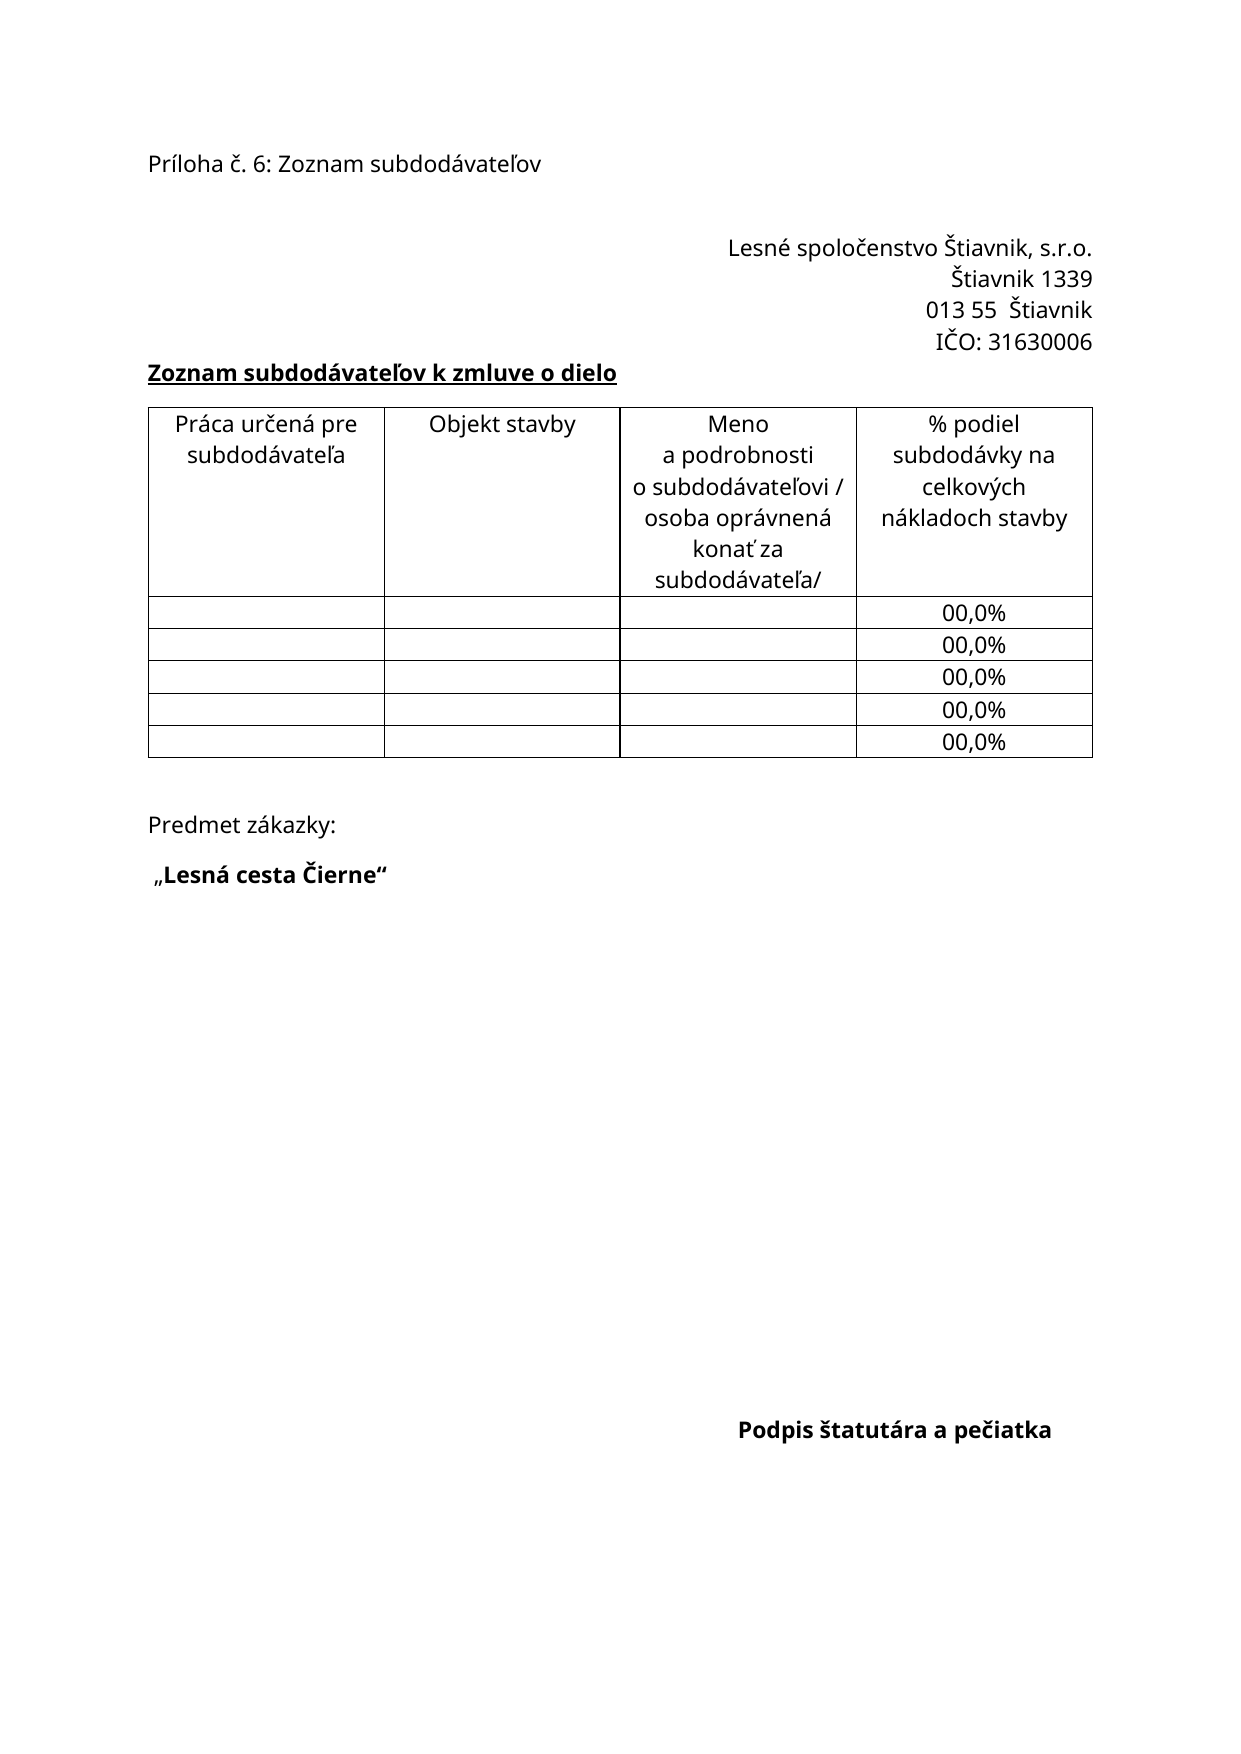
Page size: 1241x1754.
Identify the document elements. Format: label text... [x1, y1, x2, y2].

table_cell [385, 661, 619, 693]
table_cell [149, 694, 384, 725]
table_cell [621, 726, 856, 757]
text 013 55 Štiavnik [148, 294, 1093, 326]
table_cell [385, 726, 619, 757]
table_cell [385, 629, 619, 660]
text Predmet zákazky: [148, 809, 1093, 840]
table_cell [149, 629, 384, 660]
table_header % podiel subdodávky na celkových nákladoch stavby [857, 408, 1092, 596]
table_cell 00,0% [857, 629, 1092, 660]
table_cell [149, 661, 384, 693]
text Podpis štatutára a pečiatka [148, 1414, 1093, 1445]
table_cell [385, 694, 619, 725]
text Štiavnik 1339 [148, 263, 1093, 294]
table_cell [149, 726, 384, 757]
table_cell [149, 597, 384, 628]
table_cell [621, 597, 856, 628]
text Príloha č. 6: Zoznam subdodávateľov [148, 148, 1093, 179]
table_cell [621, 694, 856, 725]
table_cell [621, 629, 856, 660]
text „Lesná cesta Čierne“ [148, 859, 1093, 890]
table_cell [385, 597, 619, 628]
table_cell [621, 661, 856, 693]
table_header Práca určená pre subdodávateľa [149, 408, 384, 596]
text IČO: 31630006 [148, 326, 1093, 357]
table_cell 00,0% [857, 661, 1092, 693]
table_header Meno a podrobnosti o subdodávateľovi / osoba oprávnená konať za subdodávateľa/ [621, 408, 856, 596]
table_header Objekt stavby [385, 408, 619, 596]
table_cell 00,0% [857, 726, 1092, 757]
table_cell 00,0% [857, 694, 1092, 725]
table_cell 00,0% [857, 597, 1092, 628]
text Zoznam subdodávateľov k zmluve o dielo [148, 357, 1093, 388]
text Lesné spoločenstvo Štiavnik, s.r.o. [148, 232, 1093, 263]
